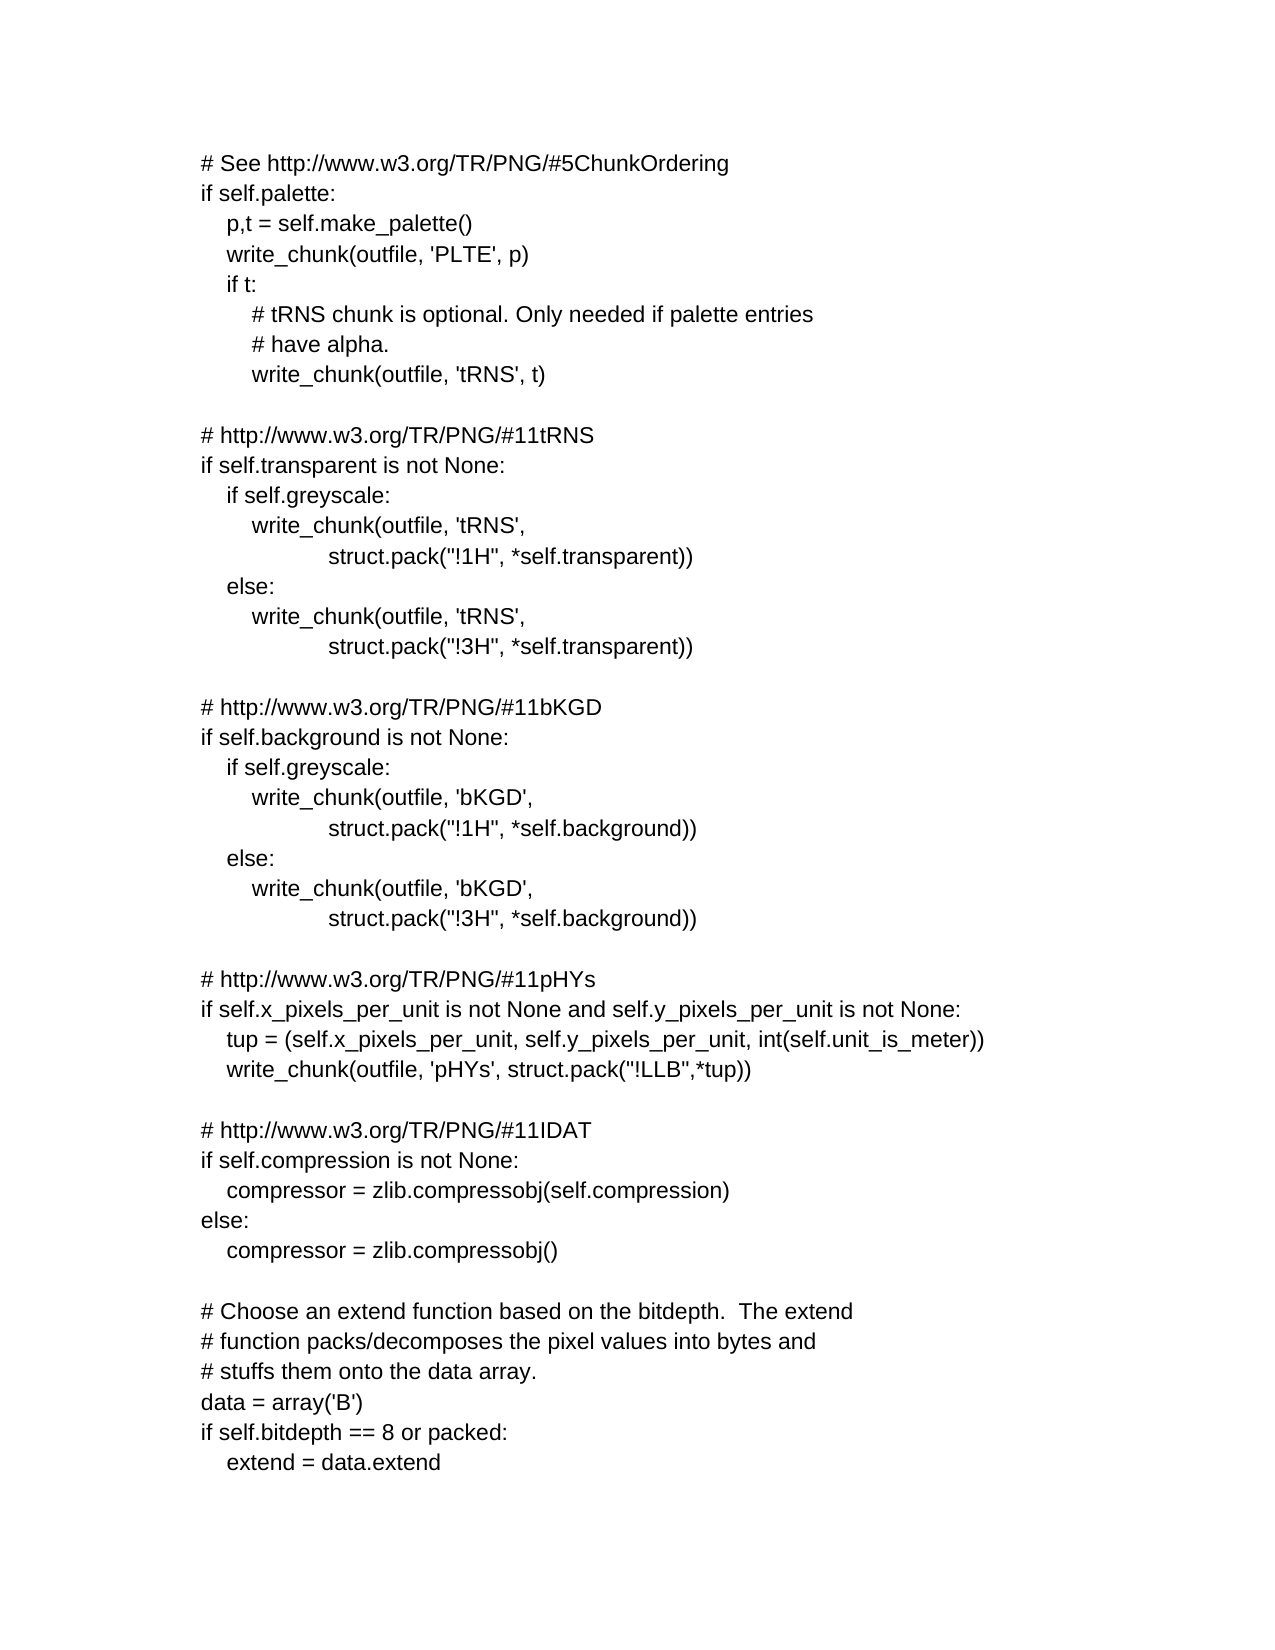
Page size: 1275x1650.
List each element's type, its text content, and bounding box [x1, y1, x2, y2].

text if self.background is not None: [150, 724, 1125, 750]
text # have alpha. [150, 331, 1125, 358]
text # stuffs them onto the data array. [150, 1358, 1125, 1385]
text # http://www.w3.org/TR/PNG/#11IDAT [150, 1117, 1125, 1143]
text struct.pack("!1H", *self.background)) [150, 814, 1125, 841]
text else: [150, 573, 1125, 599]
text if self.greyscale: [150, 482, 1125, 509]
text extend = data.extend [150, 1449, 1125, 1475]
text compressor = zlib.compressobj(self.compression) [150, 1177, 1125, 1203]
text # Choose an extend function based on the bitdepth. The extend [150, 1298, 1125, 1324]
text if self.bitdepth == 8 or packed: [150, 1419, 1125, 1445]
text # See http://www.w3.org/TR/PNG/#5ChunkOrdering [150, 150, 1125, 176]
text data = array('B') [150, 1388, 1125, 1415]
text # tRNS chunk is optional. Only needed if palette entries [150, 301, 1125, 327]
text struct.pack("!3H", *self.transparent)) [150, 633, 1125, 660]
text write_chunk(outfile, 'pHYs', struct.pack("!LLB",*tup)) [150, 1056, 1125, 1083]
text tup = (self.x_pixels_per_unit, self.y_pixels_per_unit, int(self.unit_is_meter)) [150, 1026, 1125, 1052]
text if self.x_pixels_per_unit is not None and self.y_pixels_per_unit is not None: [150, 996, 1125, 1022]
text else: [150, 845, 1125, 871]
text struct.pack("!1H", *self.transparent)) [150, 543, 1125, 569]
text else: [150, 1207, 1125, 1234]
text # function packs/decomposes the pixel values into bytes and [150, 1328, 1125, 1354]
text write_chunk(outfile, 'tRNS', [150, 603, 1125, 629]
text if self.greyscale: [150, 754, 1125, 781]
text compressor = zlib.compressobj() [150, 1237, 1125, 1264]
text write_chunk(outfile, 'tRNS', [150, 512, 1125, 539]
text struct.pack("!3H", *self.background)) [150, 905, 1125, 932]
text write_chunk(outfile, 'PLTE', p) [150, 241, 1125, 267]
text write_chunk(outfile, 'bKGD', [150, 784, 1125, 811]
text # http://www.w3.org/TR/PNG/#11bKGD [150, 694, 1125, 720]
text if t: [150, 271, 1125, 297]
text p,t = self.make_palette() [150, 210, 1125, 237]
text if self.palette: [150, 180, 1125, 207]
text # http://www.w3.org/TR/PNG/#11tRNS [150, 422, 1125, 448]
text # http://www.w3.org/TR/PNG/#11pHYs [150, 966, 1125, 992]
text write_chunk(outfile, 'bKGD', [150, 875, 1125, 901]
text if self.transparent is not None: [150, 452, 1125, 478]
text write_chunk(outfile, 'tRNS', t) [150, 361, 1125, 388]
text if self.compression is not None: [150, 1147, 1125, 1173]
